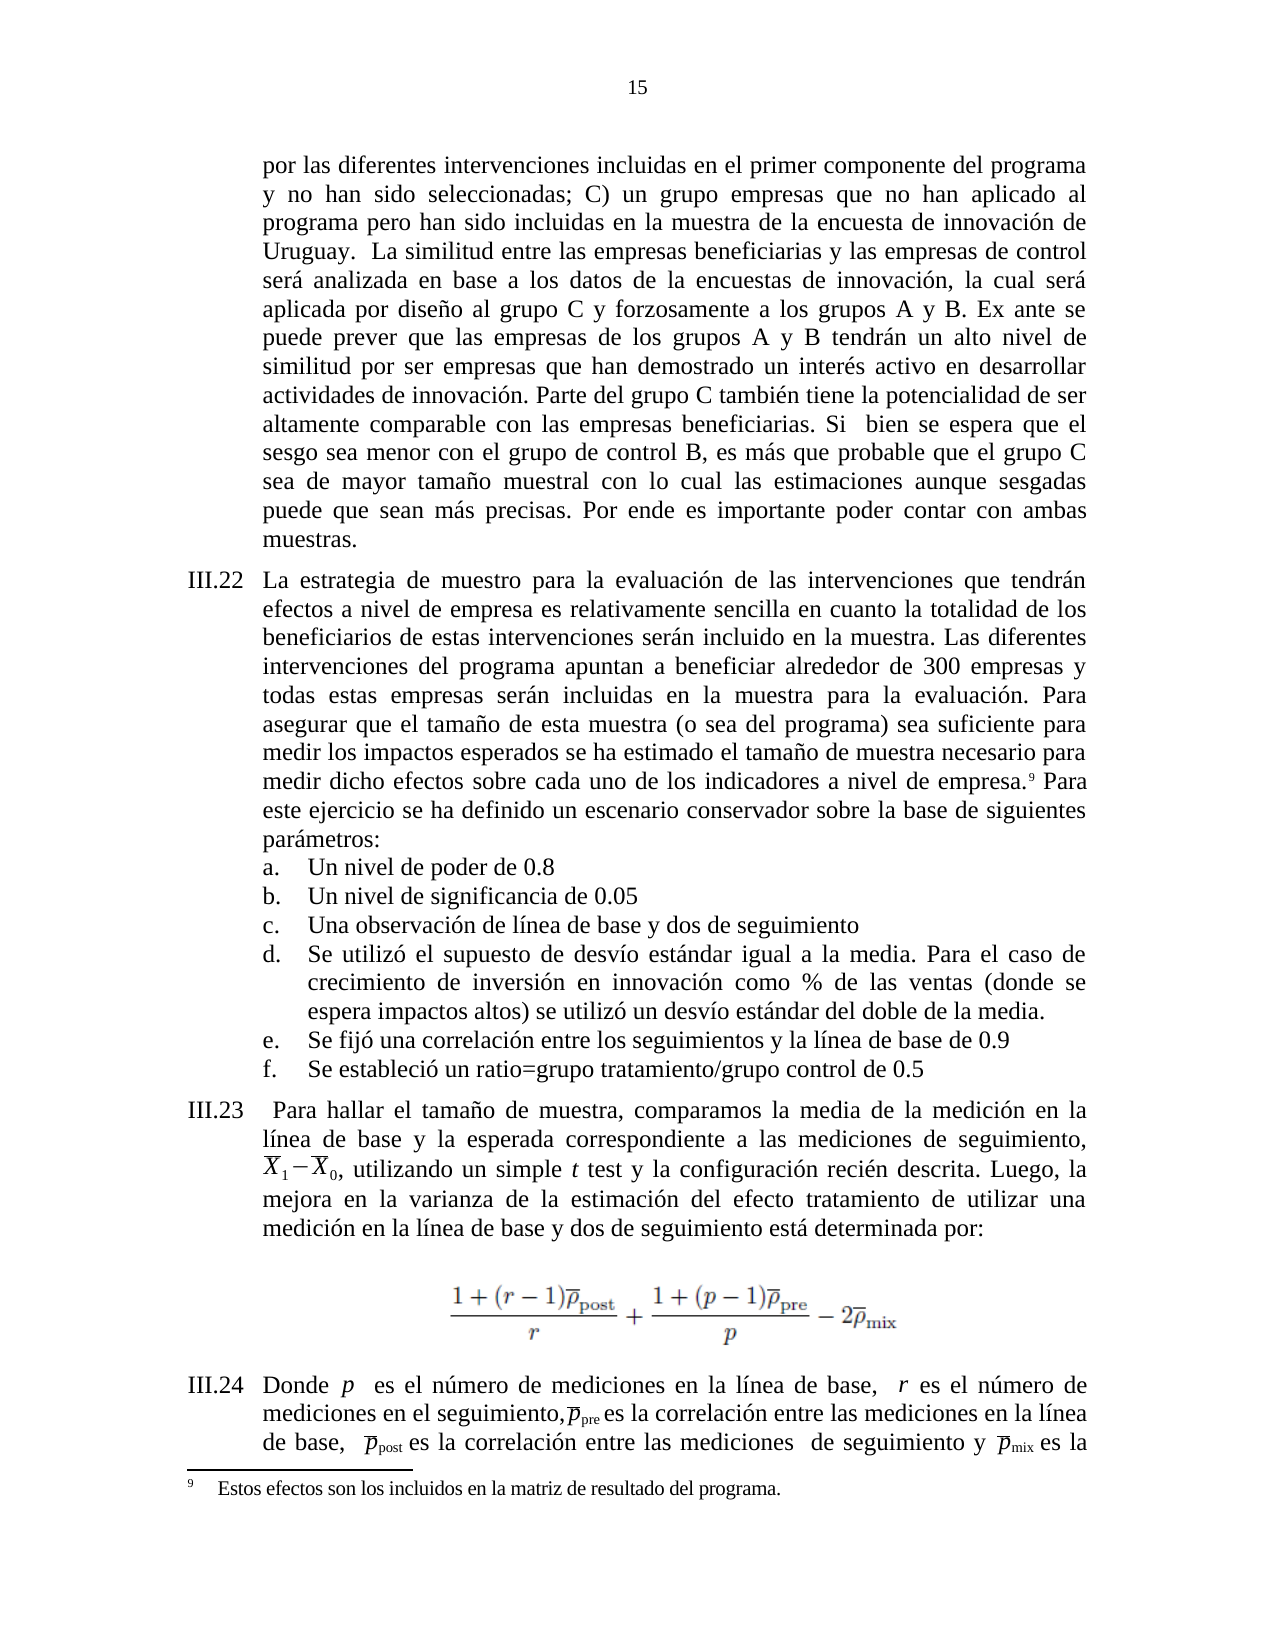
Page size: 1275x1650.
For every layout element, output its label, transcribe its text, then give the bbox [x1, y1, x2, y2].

text Se utilizó el supuesto de desvío estándar igual a la media. Para el caso de crecimiento de inversión en innovación como % de las ventas (donde se espera impactos altos) se utilizó un desvío estándar del doble de la media. [262, 939, 1087, 1025]
text Una observación de línea de base y dos de seguimiento [262, 910, 1087, 939]
text La estrategia de muestro para la evaluación de las intervenciones que tendrán efectos a nivel de empresa es relativamente sencilla en cuanto la totalidad de los beneficiarios de estas intervenciones serán incluido en la muestra. Las diferentes intervenciones del programa apuntan a beneficiar alrededor de 300 empresas y todas estas empresas serán incluidas en la muestra para la evaluación. Para asegurar que el tamaño de esta muestra (o sea del programa) sea suficiente para medir los impactos esperados se ha estimado el tamaño de muestra necesario para medir dicho efectos sobre cada uno de los indicadores a nivel de empresa. Para este ejercicio se ha definido un escenario conservador sobre la base de siguientes parámetros: [187, 565, 1087, 852]
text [187, 1370, 1087, 1456]
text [187, 150, 1087, 552]
text Se fijó una correlación entre los seguimientos y la línea de base de 0.9 [262, 1025, 1087, 1054]
text Un nivel de poder de 0.8 [262, 852, 1087, 881]
text Se estableció un ratio=grupo tratamiento/grupo control de 0.5 [262, 1054, 1087, 1082]
text Para hallar el tamaño de muestra, comparamos la media de la medición en la línea de base y la esperada correspondiente a las mediciones de seguimiento, , utilizando un simple t test y la configuración recién descrita. Luego, la mejora en la varianza de la estimación del efecto tratamiento de utilizar una medición en la línea de base y dos de seguimiento está determinada por: [187, 1095, 1087, 1241]
picture [434, 1270, 916, 1358]
text Un nivel de significancia de 0.05 [262, 881, 1087, 910]
